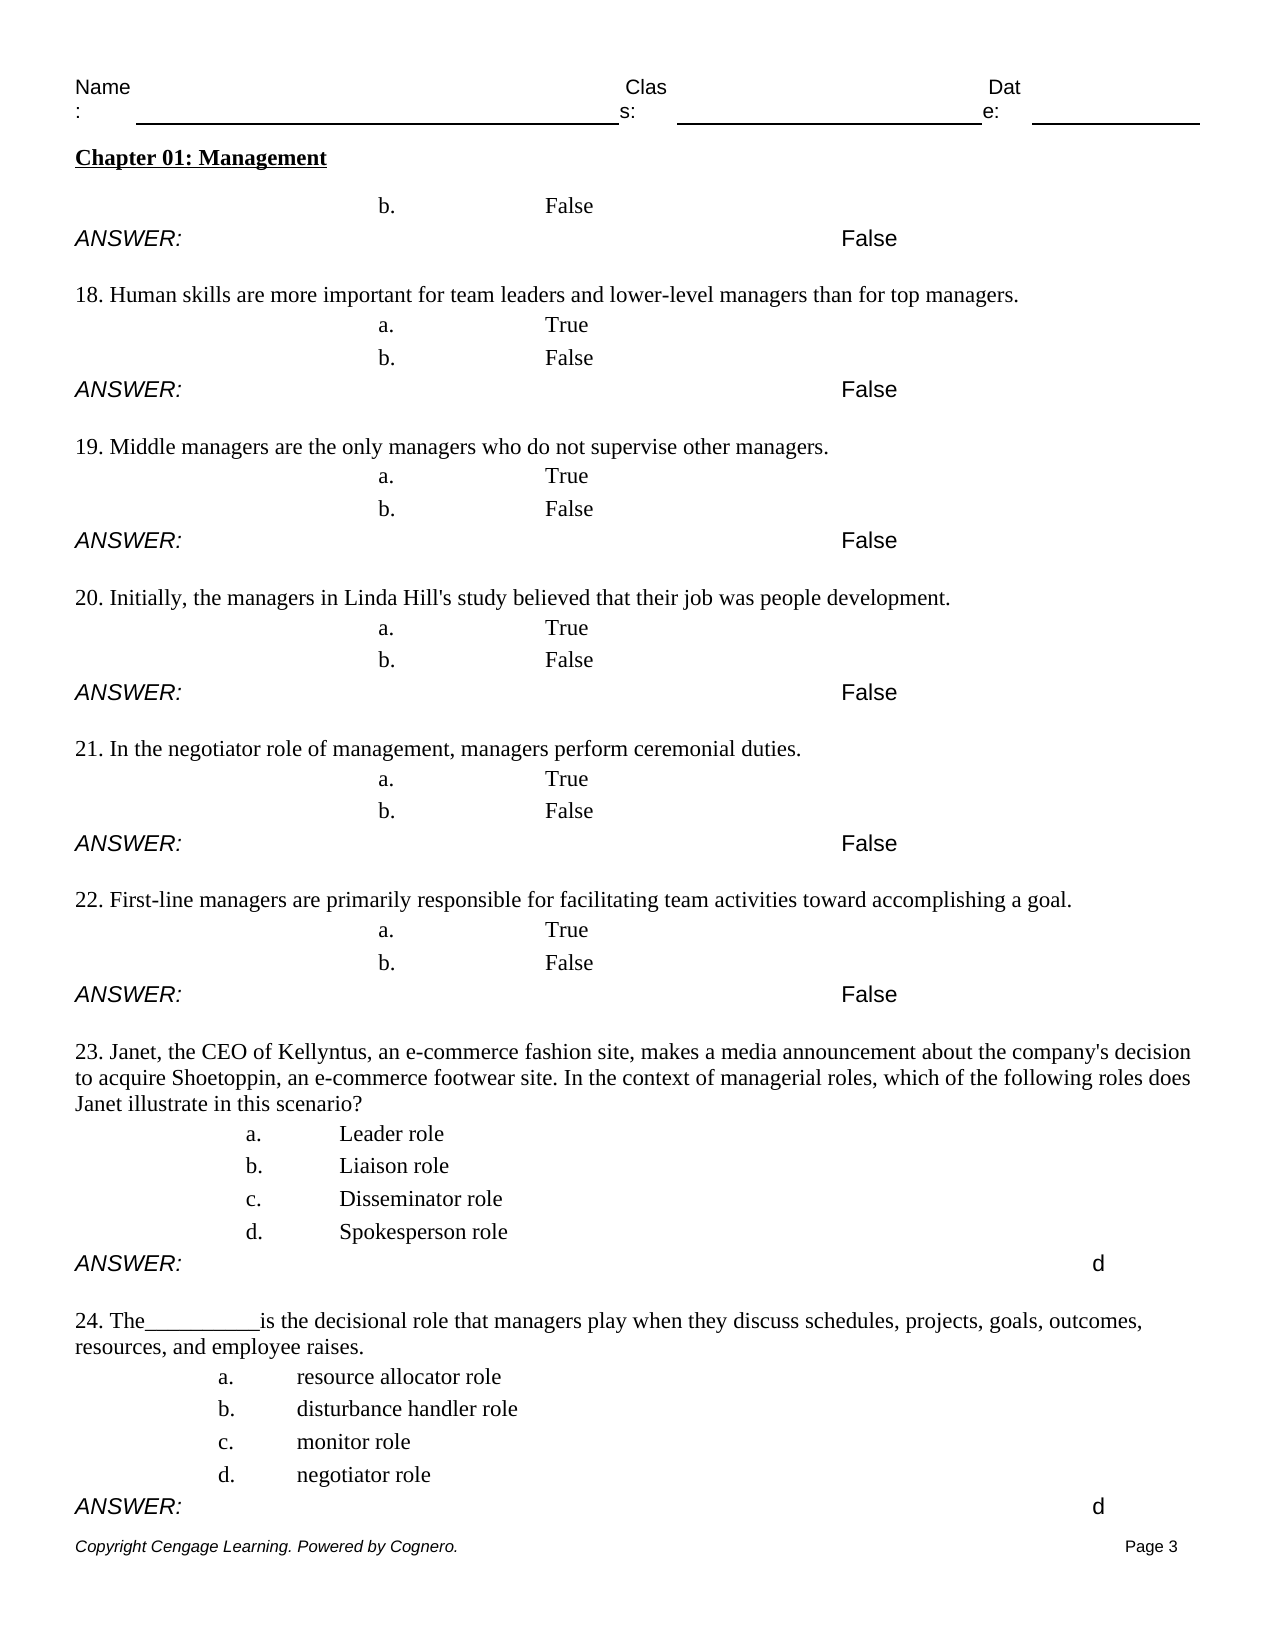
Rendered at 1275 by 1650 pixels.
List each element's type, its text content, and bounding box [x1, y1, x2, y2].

table_header 22. First-line managers are primarily responsible for facilitating team activities toward accomplishing a goal. [75, 887, 1200, 1011]
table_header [75, 189, 1200, 254]
table_header 18. Human skills are more important for team leaders and lower-level managers than for top managers. [75, 282, 1200, 406]
table_header 21. In the negotiator role of management, managers perform ceremonial duties. [75, 735, 1200, 859]
table_header 23. Janet, the CEO of Kellyntus, an e-commerce fashion site, makes a media announcement about the company's decision to acquire Shoetoppin, an e-commerce footwear site. In the context of managerial roles, which of the following roles does Janet illustrate in this scenario? [75, 1038, 1200, 1280]
table_header 19. Middle managers are the only managers who do not supervise other managers. [75, 433, 1200, 557]
table_header 20. Initially, the managers in Linda Hill's study believed that their job was people development. [75, 584, 1200, 708]
table_header 24. The__________is the decisional role that managers play when they discuss schedules, projects, goals, outcomes, resources, and employee raises. [75, 1307, 1200, 1523]
